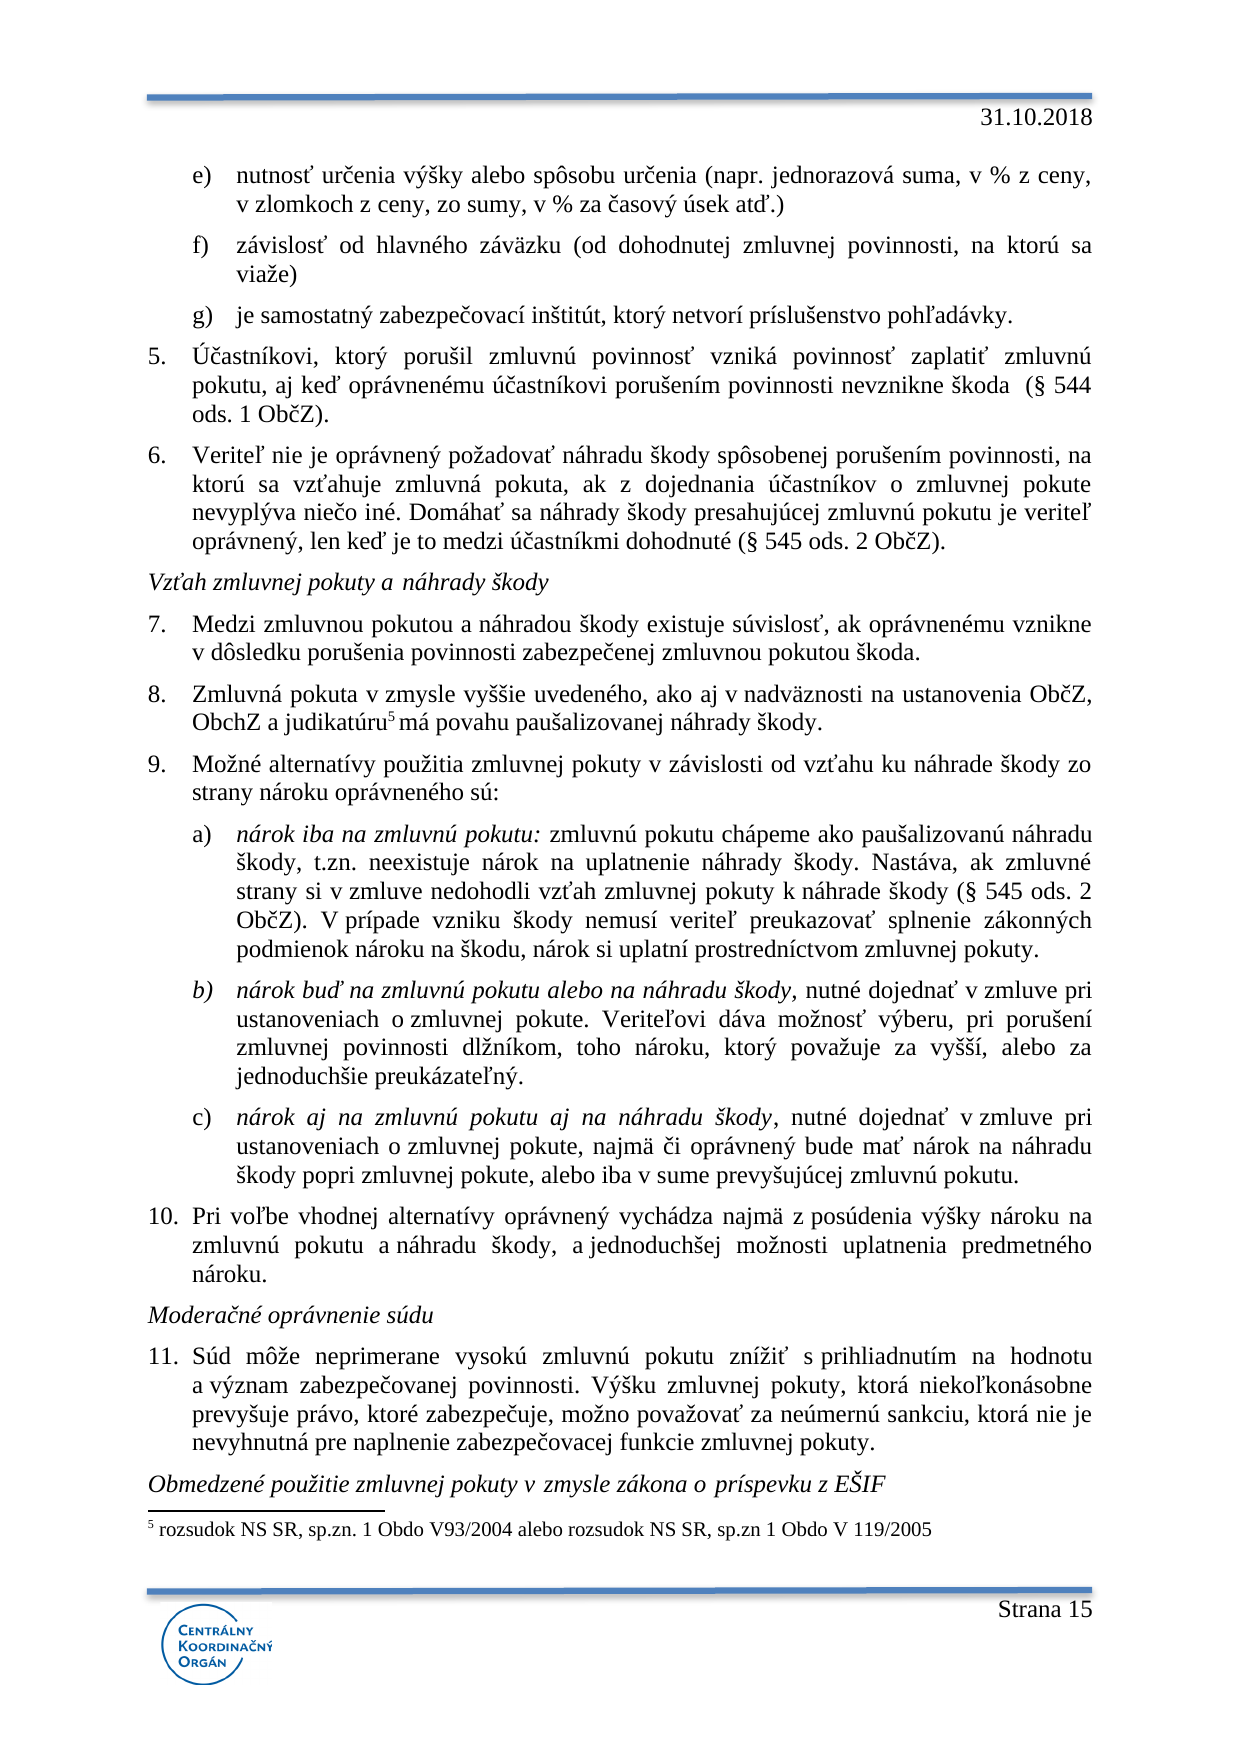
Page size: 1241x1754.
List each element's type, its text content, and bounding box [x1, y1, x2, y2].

text Moderačné oprávnenie súdu [148, 1300, 1093, 1329]
list Možné alternatívy použitia zmluvnej pokuty v závislosti od vzťahu ku náhrade škody zo strany nároku oprávneného sú: [148, 749, 1093, 806]
list Veriteľ nie je oprávnený požadovať náhradu škody spôsobenej porušením povinnosti, na ktorú sa vzťahuje zmluvná pokuta, ak z dojednania účastníkov o zmluvnej pokute nevyplýva niečo iné. Domáhať sa náhrady škody presahujúcej zmluvnú pokutu je veriteľ oprávnený, len keď je to medzi účastníkmi dohodnuté (§ 545 ods. 2 ObčZ). [148, 440, 1093, 555]
list nutnosť určenia výšky alebo spôsobu určenia (napr. jednorazová suma, v % z ceny, v zlomkoch z ceny, zo sumy, v % za časový úsek atď.) [192, 160, 1093, 217]
list Zmluvná pokuta v zmysle vyššie uvedeného, ako aj v nadväznosti na ustanovenia ObčZ, ObchZ a judikatúru má povahu paušalizovanej náhrady škody. [148, 679, 1093, 736]
text Obmedzené použitie zmluvnej pokuty v zmysle zákona o príspevku z EŠIF [148, 1469, 1093, 1497]
list Medzi zmluvnou pokutou a náhradou škody existuje súvislosť, ak oprávnenému vznikne v dôsledku porušenia povinnosti zabezpečenej zmluvnou pokutou škoda. [148, 609, 1093, 666]
list nárok buď na zmluvnú pokutu alebo na náhradu škody, nutné dojednať v zmluve pri ustanoveniach o zmluvnej pokute. Veriteľovi dáva možnosť výberu, pri porušení zmluvnej povinnosti dlžníkom, toho nároku, ktorý považuje za vyšší, alebo za jednoduchšie preukázateľný. [192, 975, 1093, 1090]
text Vzťah zmluvnej pokuty a náhrady škody [148, 567, 1093, 596]
list Súd môže neprimerane vysokú zmluvnú pokutu znížiť s prihliadnutím na hodnotu a význam zabezpečovanej povinnosti. Výšku zmluvnej pokuty, ktorá niekoľkonásobne prevyšuje právo, ktoré zabezpečuje, možno považovať za neúmernú sankciu, ktorá nie je nevyhnutná pre naplnenie zabezpečovacej funkcie zmluvnej pokuty. [148, 1341, 1093, 1456]
list nárok aj na zmluvnú pokutu aj na náhradu škody, nutné dojednať v zmluve pri ustanoveniach o zmluvnej pokute, najmä či oprávnený bude mať nárok na náhradu škody popri zmluvnej pokute, alebo iba v sume prevyšujúcej zmluvnú pokutu. [192, 1102, 1093, 1189]
list Pri voľbe vhodnej alternatívy oprávnený vychádza najmä z posúdenia výšky nároku na zmluvnú pokutu a náhradu škody, a jednoduchšej možnosti uplatnenia predmetného nároku. [148, 1201, 1093, 1287]
list nárok iba na zmluvnú pokutu: zmluvnú pokutu chápeme ako paušalizovanú náhradu škody, t.zn. neexistuje nárok na uplatnenie náhrady škody. Nastáva, ak zmluvné strany si v zmluve nedohodli vzťah zmluvnej pokuty k náhrade škody (§ 545 ods. 2 ObčZ). V prípade vzniku škody nemusí veriteľ preukazovať splnenie zákonných podmienok nároku na škodu, nárok si uplatní prostredníctvom zmluvnej pokuty. [192, 819, 1093, 962]
list závislosť od hlavného záväzku (od dohodnutej zmluvnej povinnosti, na ktorú sa viaže) [192, 230, 1093, 287]
list je samostatný zabezpečovací inštitút, ktorý netvorí príslušenstvo pohľadávky. [192, 300, 1093, 329]
list Účastníkovi, ktorý porušil zmluvnú povinnosť vzniká povinnosť zaplatiť zmluvnú pokutu, aj keď oprávnenému účastníkovi porušením povinnosti nevznikne škoda (§ 544 ods. 1 ObčZ). [148, 341, 1093, 427]
picture [159, 1602, 272, 1684]
